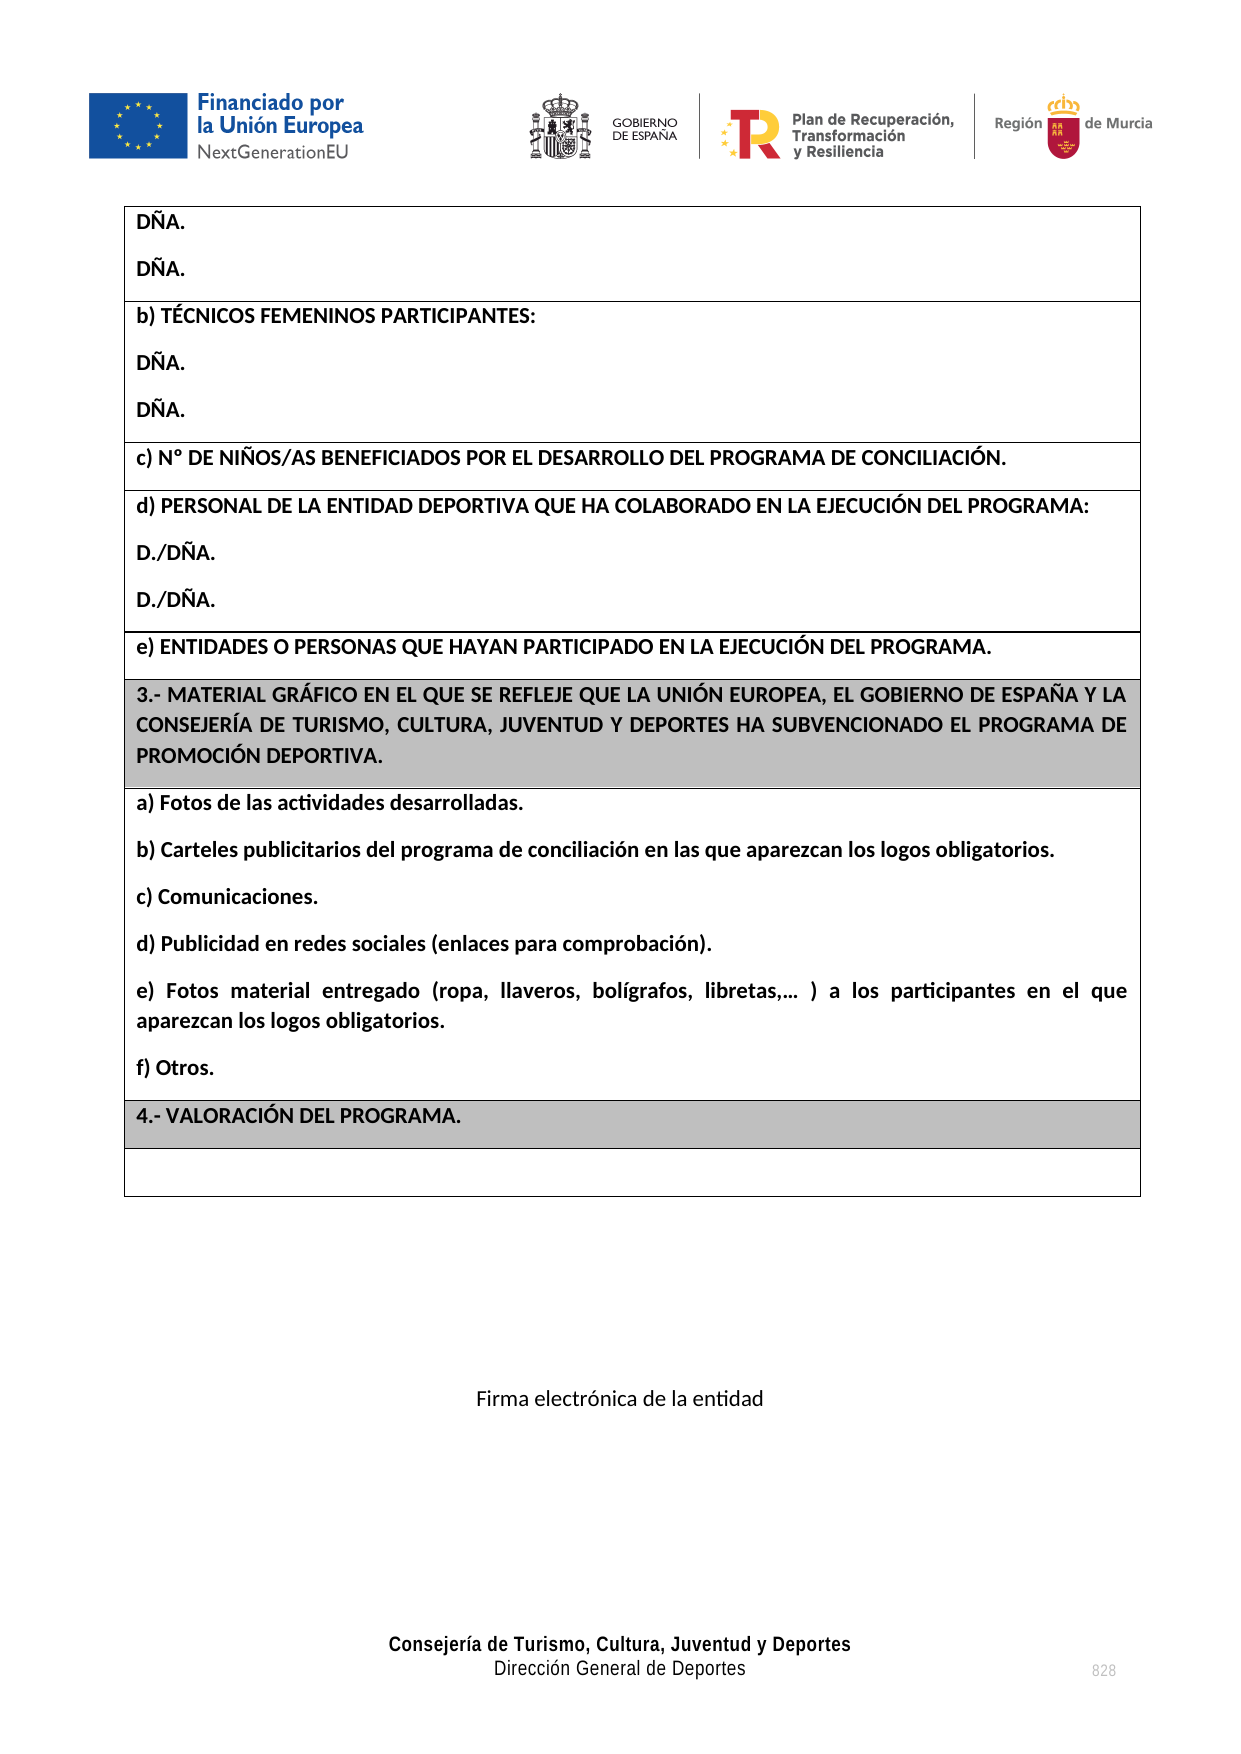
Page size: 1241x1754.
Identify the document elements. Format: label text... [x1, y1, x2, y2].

table_cell e) ENTIDADES O PERSONAS QUE HAYAN PARTICIPADO EN LA EJECUCIÓN DEL PROGRAMA. [125, 633, 1140, 679]
table_cell c) Nº DE NIÑOS/AS BENEFICIADOS POR EL DESARROLLO DEL PROGRAMA DE CONCILIACIÓN. [125, 443, 1140, 490]
table_cell 4.- VALORACIÓN DEL PROGRAMA. [125, 1101, 1140, 1148]
table_cell b) TÉCNICOS FEMENINOS PARTICIPANTES: DÑA. DÑA. [125, 302, 1140, 442]
table_cell [125, 1149, 1140, 1196]
table_cell a) DEPORTISTAS FEMENINAS PARTICIPANTES: DÑA. DÑA. [125, 207, 1140, 301]
table_cell 3.- MATERIAL GRÁFICO EN EL QUE SE REFLEJE QUE LA UNIÓN EUROPEA, EL GOBIERNO DE ESPAÑA Y LA CONSEJERÍA DE TURISMO, CULTURA, JUVENTUD Y DEPORTES HA SUBVENCIONADO EL PROGRAMA DE PROMOCIÓN DEPORTIVA. [125, 680, 1140, 787]
table_cell a) Fotos de las actividades desarrolladas. b) Carteles publicitarios del programa de conciliación en las que aparezcan los logos obligatorios. c) Comunicaciones. d) Publicidad en redes sociales (enlaces para comprobación). e) Fotos material entregado (ropa, llaveros, bolígrafos, libretas,… ) a los participantes en el que aparezcan los logos obligatorios. f) Otros. [125, 789, 1140, 1100]
text Firma electrónica de la entidad [112, 1384, 1128, 1412]
picture [0, 0, 1241, 179]
table_cell d) PERSONAL DE LA ENTIDAD DEPORTIVA QUE HA COLABORADO EN LA EJECUCIÓN DEL PROGRAMA: D./DÑA. D./DÑA. [125, 491, 1140, 631]
